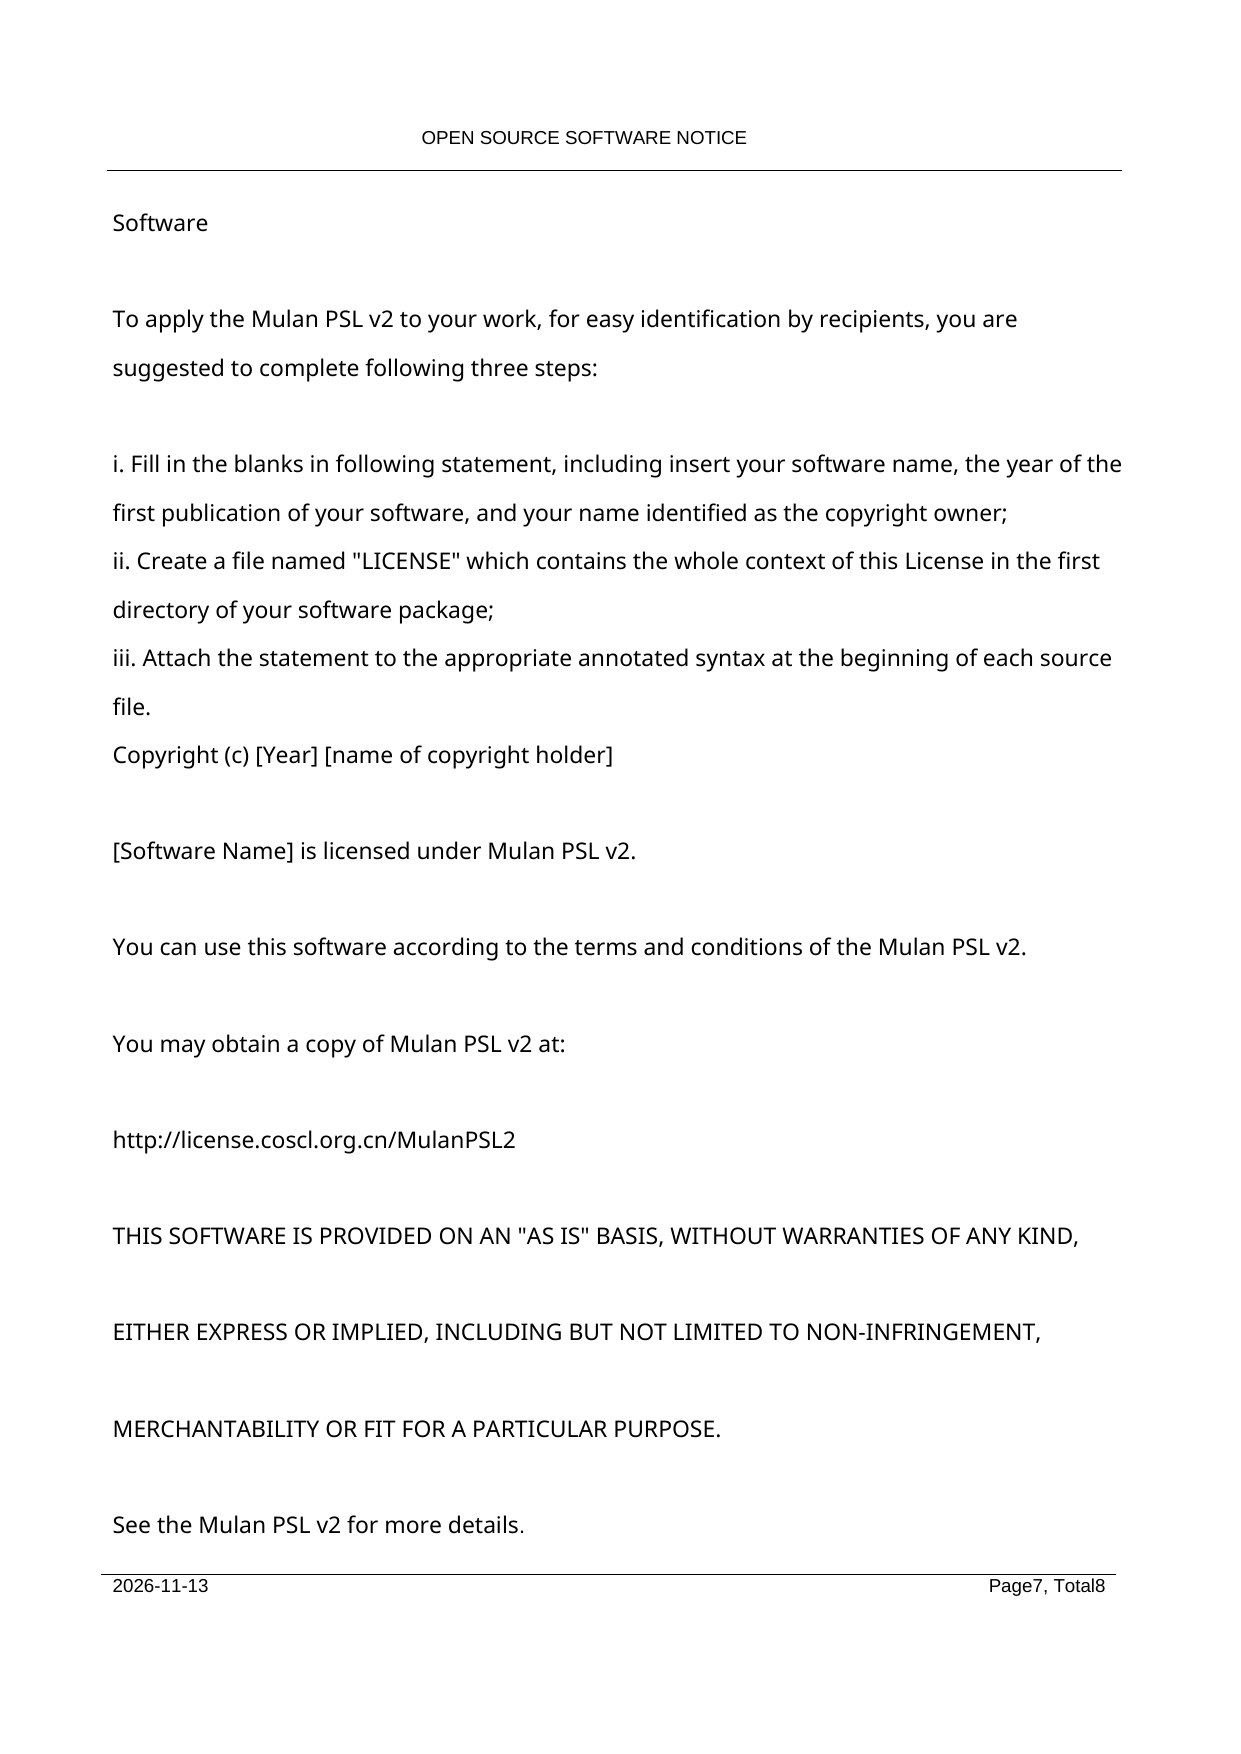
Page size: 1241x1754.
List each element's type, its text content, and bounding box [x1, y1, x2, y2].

text ii. Create a file named "LICENSE" which contains the whole context of this License in the first directory of your software package; [112, 544, 1128, 626]
text iii. Attach the statement to the appropriate annotated syntax at the beginning of each source file. [112, 641, 1128, 723]
text To apply the Mulan PSL v2 to your work, for easy identification by recipients, you are suggested to complete following three steps: [112, 303, 1128, 384]
text THIS SOFTWARE IS PROVIDED ON AN "AS IS" BASIS, WITHOUT WARRANTIES OF ANY KIND, [112, 1219, 1128, 1252]
text [Software Name] is licensed under Mulan PSL v2. [112, 834, 1128, 867]
text You may obtain a copy of Mulan PSL v2 at: [112, 1027, 1128, 1059]
text i. Fill in the blanks in following statement, including insert your software name, the year of the first publication of your software, and your name identified as the copyright owner; [112, 448, 1128, 529]
text EITHER EXPRESS OR IMPLIED, INCLUDING BUT NOT LIMITED TO NON-INFRINGEMENT, [112, 1316, 1128, 1348]
text http://license.coscl.org.cn/MulanPSL2 [112, 1123, 1128, 1156]
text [112, 206, 1128, 239]
text You can use this software according to the terms and conditions of the Mulan PSL v2. [112, 931, 1128, 963]
text Copyright (c) [Year] [name of copyright holder] [112, 738, 1128, 771]
text MERCHANTABILITY OR FIT FOR A PARTICULAR PURPOSE. [112, 1412, 1128, 1444]
text See the Mulan PSL v2 for more details. [112, 1508, 1128, 1541]
